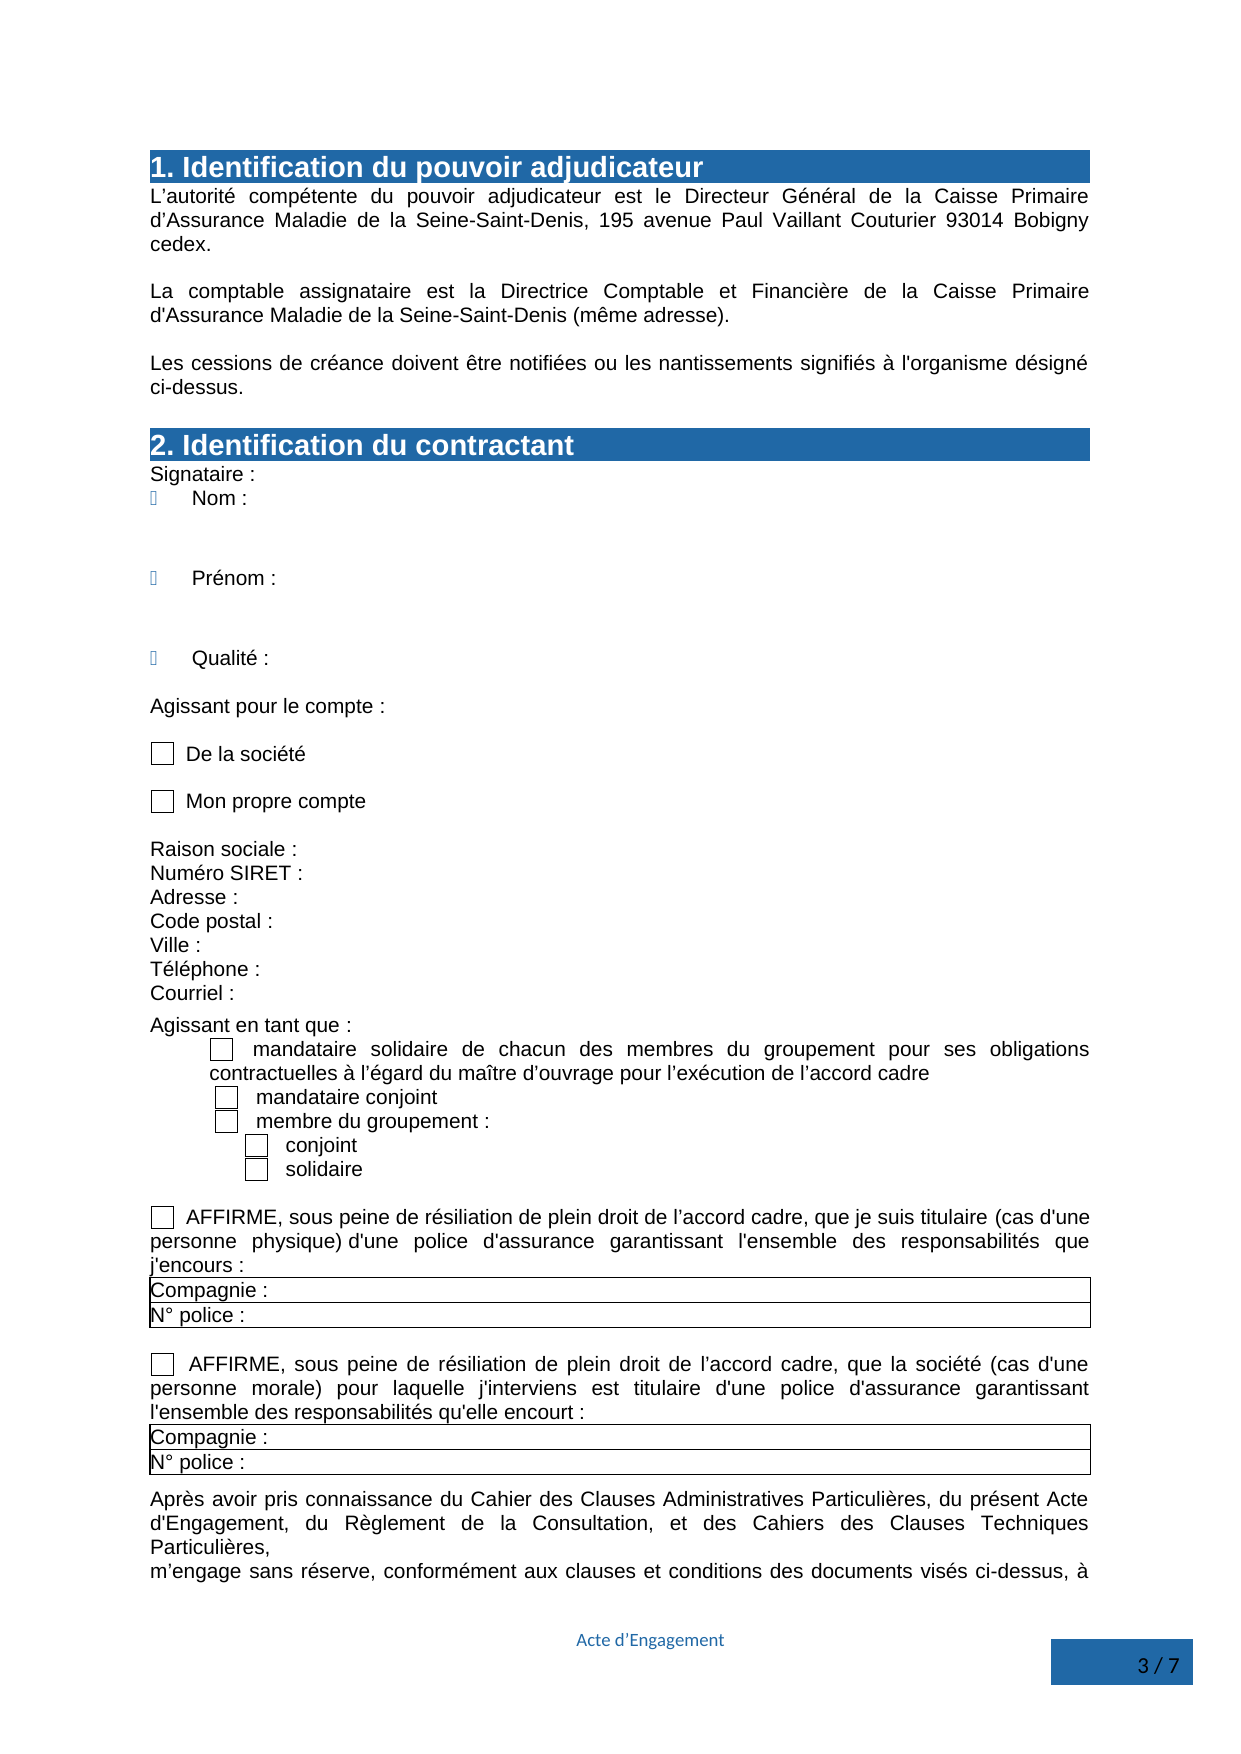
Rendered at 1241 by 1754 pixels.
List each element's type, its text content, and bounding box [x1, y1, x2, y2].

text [150, 1559, 1090, 1583]
text L’autorité compétente du pouvoir adjudicateur est le Directeur Général de la Caisse Primaire d’Assurance Maladie de la Seine-Saint-Denis, 195 avenue Paul Vaillant Couturier 93014 Bobigny cedex. [150, 183, 1090, 255]
text Code postal : [150, 909, 1090, 933]
text AFFIRME, sous peine de résiliation de plein droit de l’accord cadre, que je suis titulaire (cas d'une personne physique) d'une police d'assurance garantissant l'ensemble des responsabilités que j'encours : [150, 1205, 1090, 1277]
title Prénom : [150, 565, 1090, 645]
subtitle 2. Identification du contractant [150, 428, 1090, 461]
text mandataire solidaire de chacun des membres du groupement pour ses obligations contractuelles à l’égard du maître d’ouvrage pour l’exécution de l’accord cadre [209, 1037, 1090, 1085]
text Téléphone : [150, 957, 1090, 981]
table_cell N° police : [151, 1303, 1090, 1327]
table_cell N° police : [151, 1450, 1090, 1474]
table_header Compagnie : [151, 1425, 1090, 1449]
text Mon propre compte [150, 789, 1090, 813]
text membre du groupement : [214, 1109, 1090, 1133]
title Qualité : [150, 645, 1090, 669]
title Nom : [150, 485, 1090, 565]
table_header Compagnie : [151, 1278, 1090, 1302]
text Signataire : [150, 461, 1090, 485]
text Raison sociale : [150, 837, 1090, 861]
subtitle 1. Identification du pouvoir adjudicateur [150, 150, 1090, 183]
text Courriel : [150, 981, 1090, 1005]
text mandataire conjoint [214, 1085, 1090, 1109]
text AFFIRME, sous peine de résiliation de plein droit de l’accord cadre, que la société (cas d'une personne morale) pour laquelle j'interviens est titulaire d'une police d'assurance garantissant l'ensemble des responsabilités qu'elle encourt : [150, 1352, 1090, 1424]
text Adresse : [150, 885, 1090, 909]
text Après avoir pris connaissance du Cahier des Clauses Administratives Particulières, du présent Acte d'Engagement, du Règlement de la Consultation, et des Cahiers des Clauses Techniques Particulières, [150, 1487, 1090, 1559]
text De la société [150, 741, 1090, 765]
text La comptable assignataire est la Directrice Comptable et Financière de la Caisse Primaire d'Assurance Maladie de la Seine-Saint-Denis (même adresse). [150, 279, 1090, 327]
text Agissant pour le compte : [150, 693, 1090, 717]
text Numéro SIRET : [150, 861, 1090, 885]
text Les cessions de créance doivent être notifiées ou les nantissements signifiés à l'organisme désigné ci-dessus. [150, 351, 1090, 399]
text Agissant en tant que : [150, 1013, 1090, 1037]
text conjoint [244, 1133, 1090, 1157]
text solidaire [244, 1157, 1090, 1181]
text Ville : [150, 933, 1090, 957]
